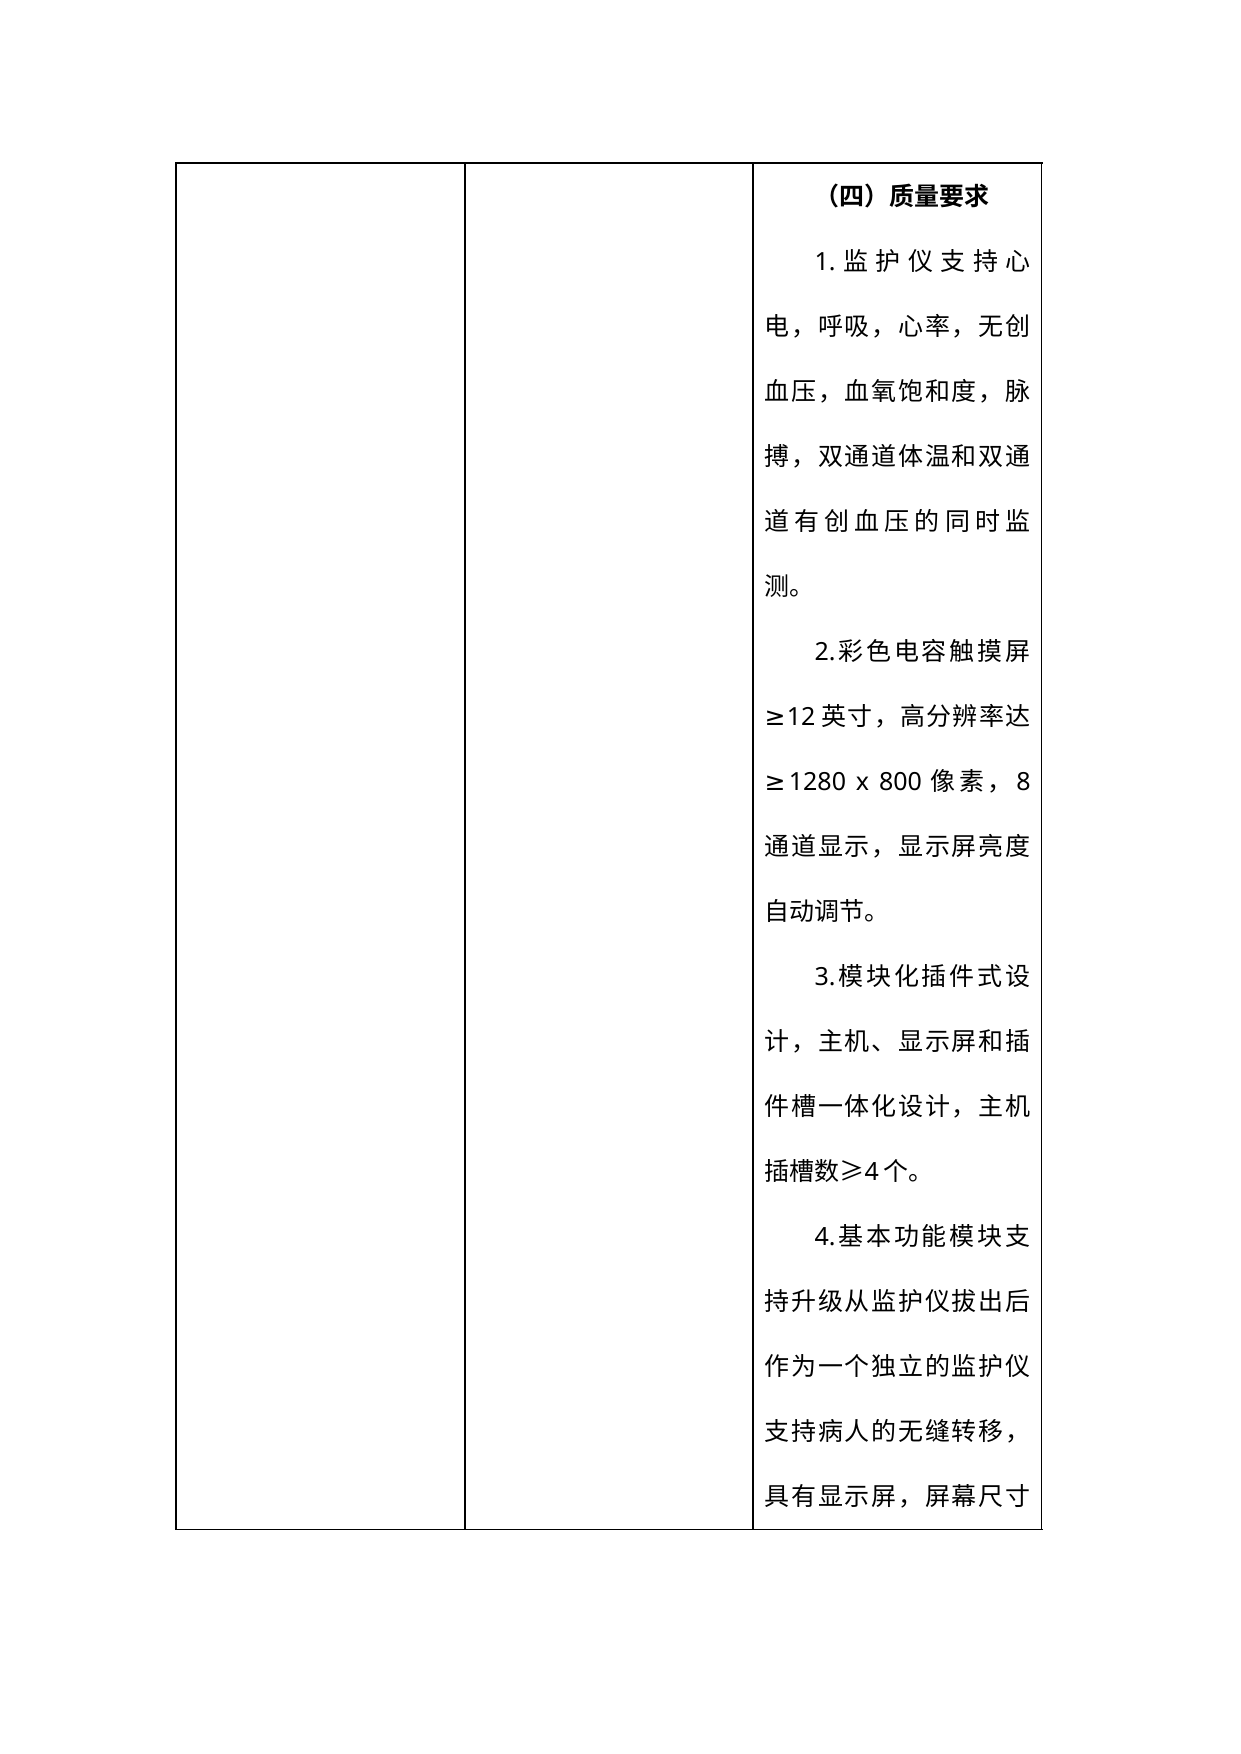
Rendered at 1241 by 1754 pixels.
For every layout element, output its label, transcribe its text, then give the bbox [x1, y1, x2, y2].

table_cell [754, 164, 1041, 1528]
table_cell 1 [177, 164, 464, 1528]
table_cell [466, 164, 752, 1528]
